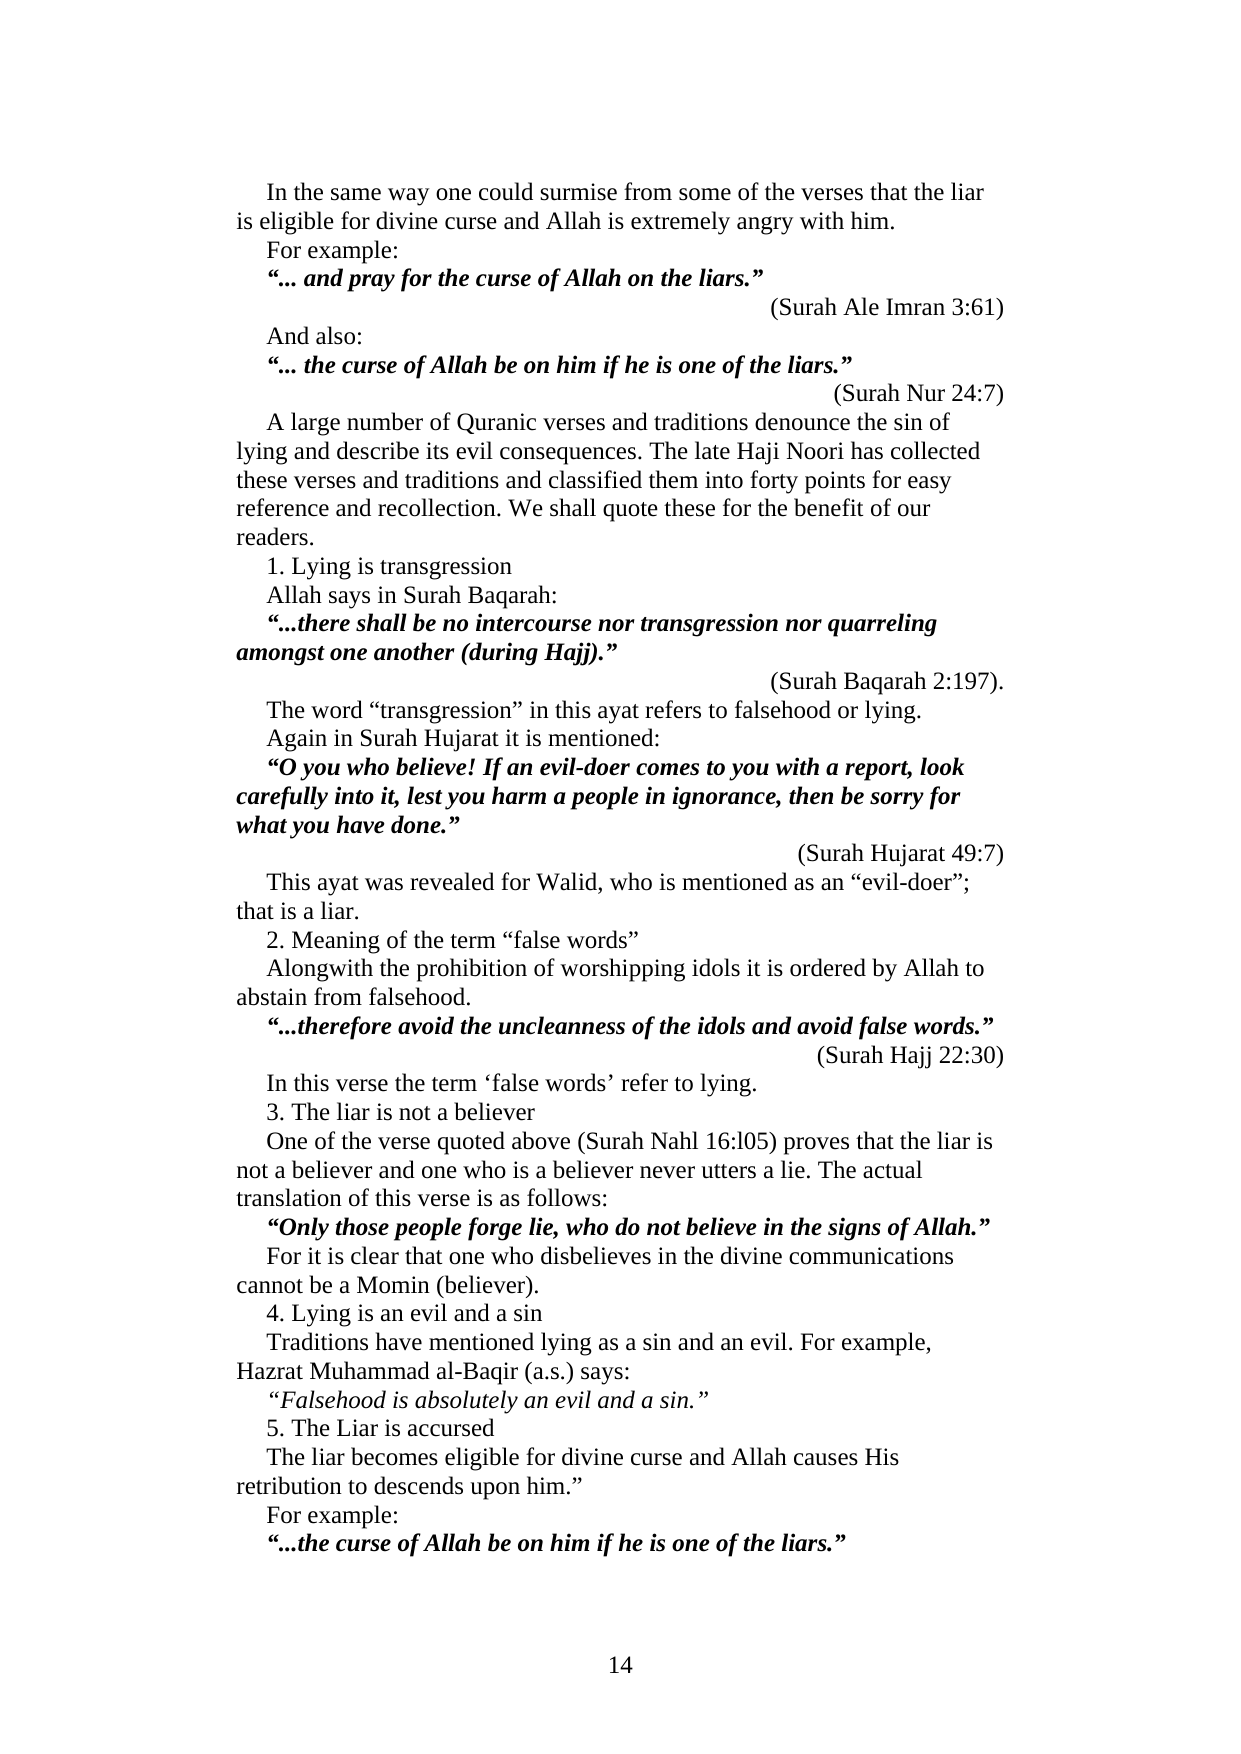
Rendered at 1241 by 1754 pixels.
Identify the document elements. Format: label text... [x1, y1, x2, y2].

text (Surah Baqarah 2:197). [236, 666, 1004, 695]
text The liar becomes eligible for divine curse and Allah causes His retribution to descends upon him.” [236, 1442, 1004, 1500]
text “...therefore avoid the uncleanness of the idols and avoid false words.” [236, 1011, 1004, 1040]
text 5. The Liar is accursed [236, 1413, 1004, 1442]
text For example: [236, 1500, 1004, 1528]
text 2. Meaning of the term “false words” [236, 925, 1004, 953]
text Allah says in Surah Baqarah: [236, 580, 1004, 608]
text Again in Surah Hujarat it is mentioned: [236, 723, 1004, 752]
text “... the curse of Allah be on him if he is one of the liars.” [236, 350, 1004, 378]
text Traditions have mentioned lying as a sin and an evil. For example, Hazrat Muhammad al-Baqir (a.s.) says: [236, 1327, 1004, 1385]
text In this verse the term ‘false words’ refer to lying. [236, 1068, 1004, 1097]
text 3. The liar is not a believer [236, 1097, 1004, 1126]
text 1. Lying is transgression [236, 551, 1004, 580]
text For it is clear that one who disbelieves in the divine communications cannot be a Momin (believer). [236, 1241, 1004, 1298]
text “...the curse of Allah be on him if he is one of the liars.” [236, 1528, 1004, 1557]
text (Surah Nur 24:7) [236, 378, 1004, 407]
text “Falsehood is absolutely an evil and a sin.” [236, 1385, 1004, 1413]
text (Surah Hajj 22:30) [236, 1040, 1004, 1068]
text A large number of Quranic verses and traditions denounce the sin of lying and describe its evil consequences. The late Haji Noori has collected these verses and traditions and classified them into forty points for easy reference and recollection. We shall quote these for the benefit of our readers. [236, 407, 1004, 551]
text For example: [236, 235, 1004, 263]
text The word “transgression” in this ayat refers to falsehood or lying. [236, 695, 1004, 723]
text “...there shall be no intercourse nor transgression nor quarreling amongst one another (during Hajj).” [236, 608, 1004, 666]
text (Surah Ale Imran 3:61) [236, 292, 1004, 321]
text “Only those people forge lie, who do not believe in the signs of Allah.” [236, 1212, 1004, 1241]
text In the same way one could surmise from some of the verses that the liar is eligible for divine curse and Allah is extremely angry with him. [236, 177, 1004, 235]
text “... and pray for the curse of Allah on the liars.” [236, 263, 1004, 292]
text (Surah Hujarat 49:7) [236, 838, 1004, 867]
text And also: [236, 321, 1004, 350]
text 4. Lying is an evil and a sin [236, 1298, 1004, 1327]
text “O you who believe! If an evil-doer comes to you with a report, look carefully into it, lest you harm a people in ignorance, then be sorry for what you have done.” [236, 752, 1004, 838]
text One of the verse quoted above (Surah Nahl 16:l05) proves that the liar is not a believer and one who is a believer never utters a lie. The actual translation of this verse is as follows: [236, 1126, 1004, 1212]
text Alongwith the prohibition of worshipping idols it is ordered by Allah to abstain from falsehood. [236, 953, 1004, 1011]
text This ayat was revealed for Walid, who is mentioned as an “evil-doer”; that is a liar. [236, 867, 1004, 925]
